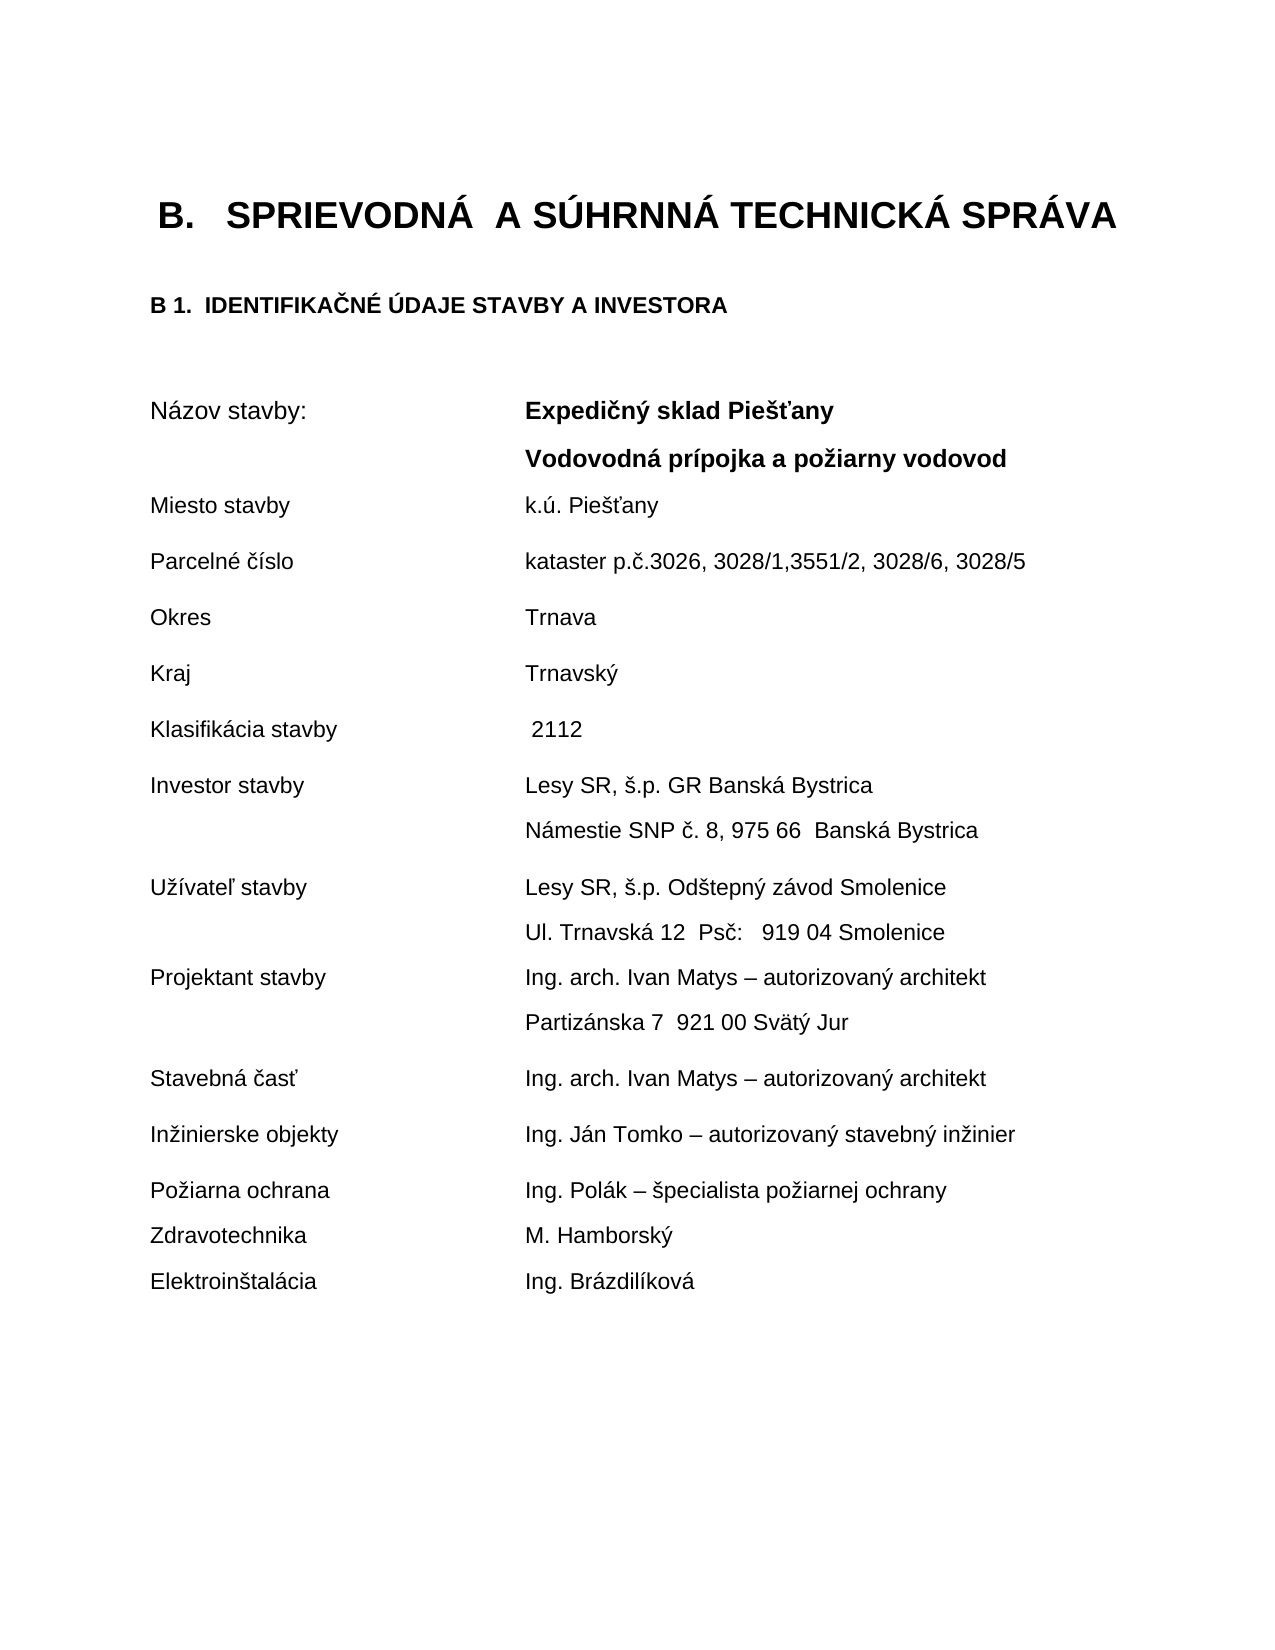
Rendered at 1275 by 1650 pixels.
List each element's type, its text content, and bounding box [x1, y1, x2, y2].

text Zdravotechnika M. Hamborský [150, 1222, 1125, 1249]
text Okres Trnava [150, 604, 1125, 630]
text Námestie SNP č. 8, 975 66 Banská Bystrica [150, 817, 1125, 844]
text Ul. Trnavská 12 Psč: 919 04 Smolenice [150, 919, 1125, 945]
text Užívateľ stavby Lesy SR, š.p. Odštepný závod Smolenice [150, 874, 1125, 900]
text Parcelné číslo kataster p.č.3026, 3028/1,3551/2, 3028/6, 3028/5 [150, 548, 1125, 574]
text Miesto stavby k.ú. Piešťany [150, 492, 1125, 518]
text Kraj Trnavský [150, 660, 1125, 686]
title B. SPRIEVODNÁ A SÚHRNNÁ TECHNICKÁ SPRÁVA [150, 193, 1125, 236]
text Vodovodná prípojka a požiarny vodovod [150, 444, 1125, 473]
text Partizánska 7 921 00 Svätý Jur [150, 1009, 1125, 1035]
text Projektant stavby Ing. arch. Ivan Matys – autorizovaný architekt [150, 964, 1125, 990]
text Investor stavby Lesy SR, š.p. GR Banská Bystrica [150, 772, 1125, 799]
text Požiarna ochrana Ing. Polák – špecialista požiarnej ochrany [150, 1177, 1125, 1204]
text Názov stavby: Expedičný sklad Piešťany [150, 396, 1125, 425]
text Inžinierske objekty Ing. Ján Tomko – autorizovaný stavebný inžinier [150, 1121, 1125, 1148]
text B 1. Identifikačné údaje stavby a investora [150, 292, 1125, 319]
text Elektroinštalácia Ing. Brázdilíková [150, 1268, 1125, 1294]
text Klasifikácia stavby 2112 [150, 716, 1125, 743]
text Stavebná časť Ing. arch. Ivan Matys – autorizovaný architekt [150, 1065, 1125, 1091]
